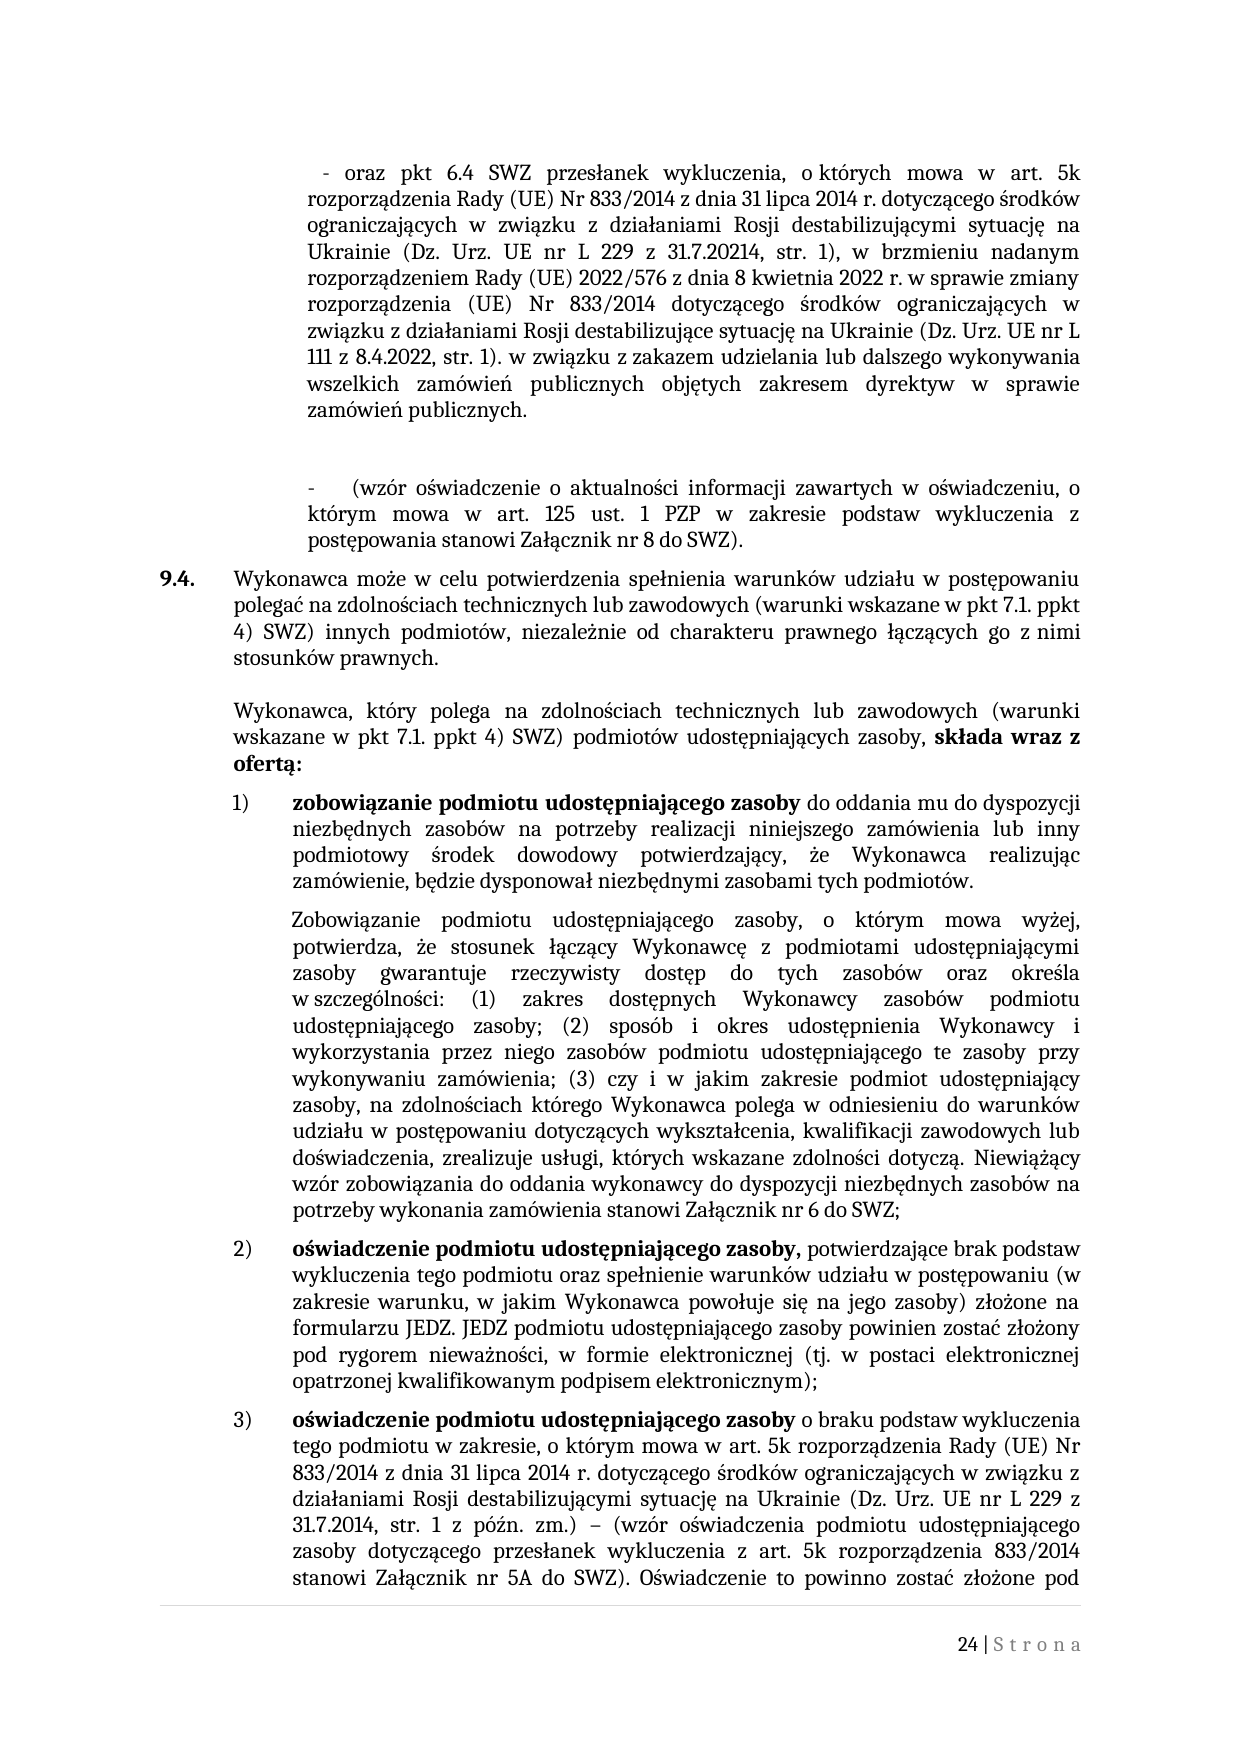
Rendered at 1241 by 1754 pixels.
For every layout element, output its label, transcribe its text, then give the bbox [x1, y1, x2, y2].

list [233, 1407, 1081, 1591]
text - oraz pkt 6.4 SWZ przesłanek wykluczenia, o których mowa w art. 5k rozporządzenia Rady (UE) Nr 833/2014 z dnia 31 lipca 2014 r. dotyczącego środków ograniczających w związku z działaniami Rosji destabilizującymi sytuację na Ukrainie (Dz. Urz. UE nr L 229 z 31.7.20214, str. 1), w brzmieniu nadanym rozporządzeniem Rady (UE) 2022/576 z dnia 8 kwietnia 2022 r. w sprawie zmiany rozporządzenia (UE) Nr 833/2014 dotyczącego środków ograniczających w związku z działaniami Rosji destabilizujące sytuację na Ukrainie (Dz. Urz. UE nr L 111 z 8.4.2022, str. 1). w związku z zakazem udzielania lub dalszego wykonywania wszelkich zamówień publicznych objętych zakresem dyrektyw w sprawie zamówień publicznych. [307, 159, 1081, 423]
text 9.4. Wykonawca może w celu potwierdzenia spełnienia warunków udziału w postępowaniu polegać na zdolnościach technicznych lub zawodowych (warunki wskazane w pkt 7.1. ppkt 4) SWZ) innych podmiotów, niezależnie od charakteru prawnego łączących go z nimi stosunków prawnych. Wykonawca, który polega na zdolnościach technicznych lub zawodowych (warunki wskazane w pkt 7.1. ppkt 4) SWZ) podmiotów udostępniających zasoby, składa wraz z ofertą: [159, 566, 1081, 777]
text 1) zobowiązanie podmiotu udostępniającego zasoby do oddania mu do dyspozycji niezbędnych zasobów na potrzeby realizacji niniejszego zamówienia lub inny podmiotowy środek dowodowy potwierdzający, że Wykonawca realizując zamówienie, będzie dysponował niezbędnymi zasobami tych podmiotów. [232, 789, 1081, 895]
text Zobowiązanie podmiotu udostępniającego zasoby, o którym mowa wyżej, potwierdza, że stosunek łączący Wykonawcę z podmiotami udostępniającymi zasoby gwarantuje rzeczywisty dostęp do tych zasobów oraz określa w szczególności: (1) zakres dostępnych Wykonawcy zasobów podmiotu udostępniającego zasoby; (2) sposób i okres udostępnienia Wykonawcy i wykorzystania przez niego zasobów podmiotu udostępniającego te zasoby przy wykonywaniu zamówienia; (3) czy i w jakim zakresie podmiot udostępniający zasoby, na zdolnościach którego Wykonawca polega w odniesieniu do warunków udziału w postępowaniu dotyczących wykształcenia, kwalifikacji zawodowych lub doświadczenia, zrealizuje usługi, których wskazane zdolności dotyczą. Niewiążący wzór zobowiązania do oddania wykonawcy do dyspozycji niezbędnych zasobów na potrzeby wykonania zamówienia stanowi Załącznik nr 6 do SWZ; [291, 907, 1081, 1223]
list - (wzór oświadczenie o aktualności informacji zawartych w oświadczeniu, o którym mowa w art. 125 ust. 1 PZP w zakresie podstaw wykluczenia z postępowania stanowi Załącznik nr 8 do SWZ). [307, 474, 1081, 553]
list oświadczenie podmiotu udostępniającego zasoby, potwierdzające brak podstaw wykluczenia tego podmiotu oraz spełnienie warunków udziału w postępowaniu (w zakresie warunku, w jakim Wykonawca powołuje się na jego zasoby) złożone na formularzu JEDZ. JEDZ podmiotu udostępniającego zasoby powinien zostać złożony pod rygorem nieważności, w formie elektronicznej (tj. w postaci elektronicznej opatrzonej kwalifikowanym podpisem elektronicznym); [233, 1236, 1081, 1394]
